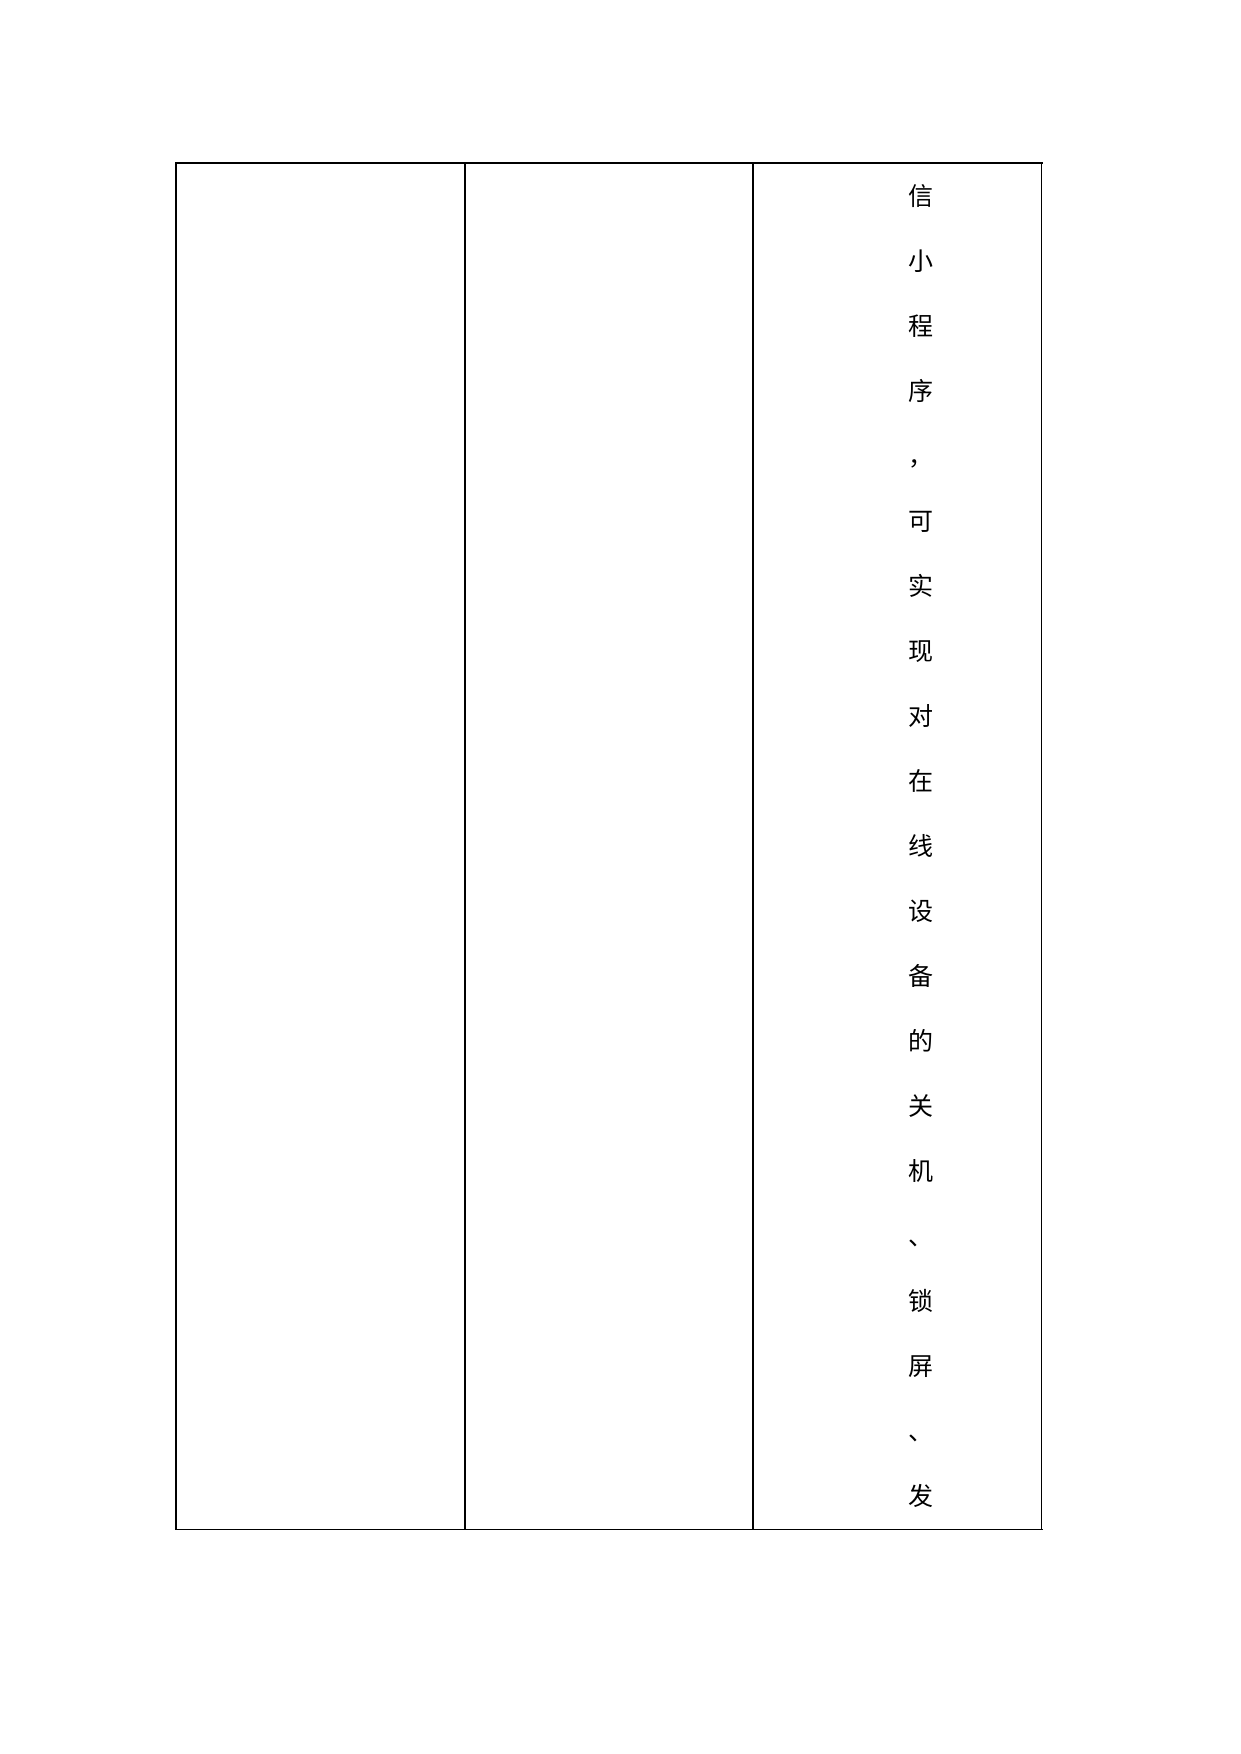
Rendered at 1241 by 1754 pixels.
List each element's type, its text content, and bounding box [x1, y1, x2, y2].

table_cell [466, 164, 752, 1528]
table_cell [754, 164, 1041, 1528]
table_cell 1 [177, 164, 464, 1528]
